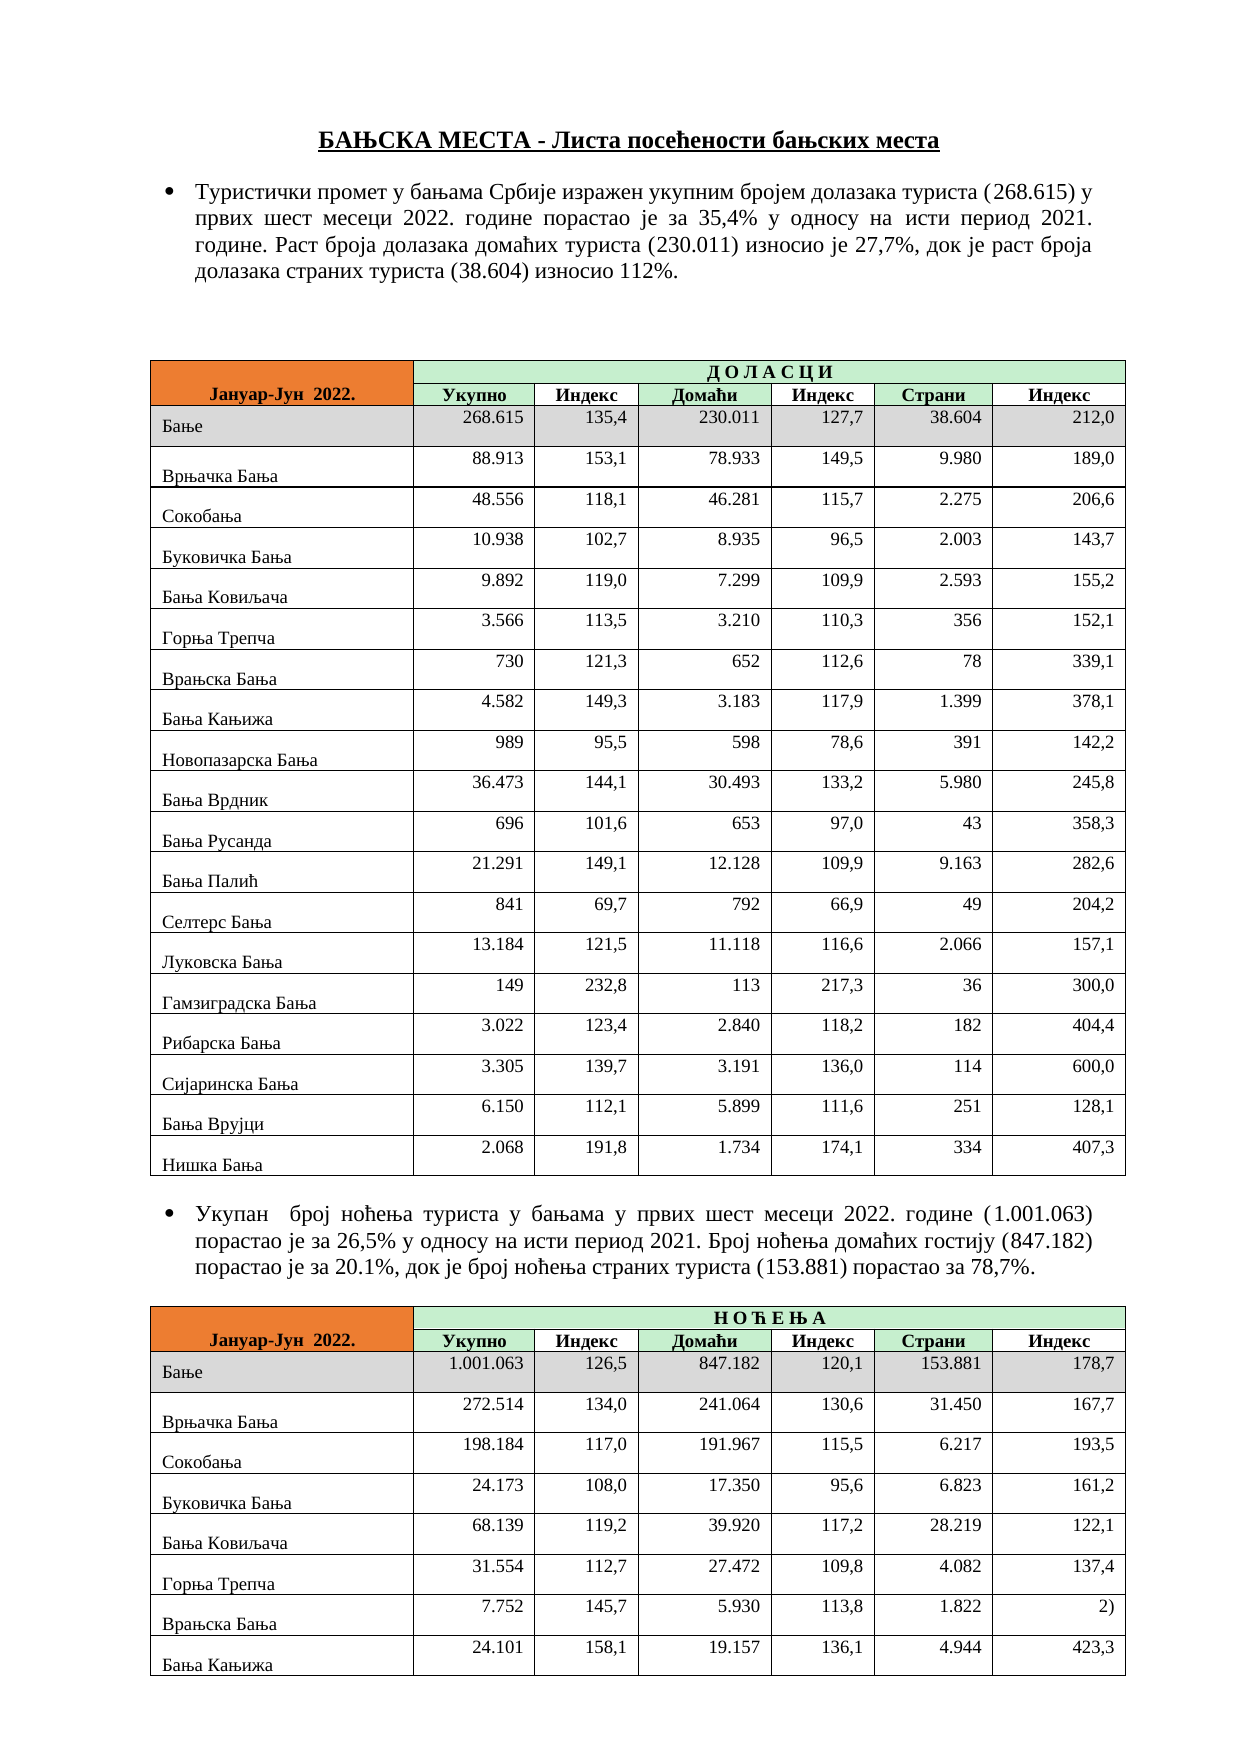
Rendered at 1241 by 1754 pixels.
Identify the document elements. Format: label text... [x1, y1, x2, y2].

table_cell 1.734 [639, 1136, 771, 1175]
table_cell 122,1 [993, 1514, 1125, 1554]
table_cell 127,7 [772, 406, 874, 446]
table_cell 135,4 [535, 406, 638, 446]
table_cell 110,3 [772, 609, 874, 648]
table_header Јануар-Јун 2022. [151, 361, 413, 405]
table_cell 149,5 [772, 447, 874, 486]
table_cell Индекс [772, 1330, 874, 1351]
table_cell 4.944 [875, 1636, 992, 1675]
table_cell 24.173 [414, 1474, 534, 1513]
table_cell 847.182 [639, 1352, 771, 1392]
table_cell 112,1 [535, 1095, 638, 1135]
table_cell 114 [875, 1055, 992, 1094]
table_cell 212,0 [993, 406, 1125, 446]
table_header Д О Л А С Ц И [414, 361, 1125, 383]
table_cell Рибарска Бања [151, 1014, 413, 1054]
table_cell 9.980 [875, 447, 992, 486]
table_cell 217,3 [772, 974, 874, 1013]
table_cell Горња Трепча [151, 1555, 413, 1594]
table_cell 95,5 [535, 731, 638, 770]
table_cell 139,7 [535, 1055, 638, 1094]
table_cell 78,6 [772, 731, 874, 770]
table_cell 118,1 [535, 488, 638, 527]
table_cell 282,6 [993, 852, 1125, 892]
table_cell 182 [875, 1014, 992, 1054]
table_cell 696 [414, 812, 534, 851]
table_cell 8.935 [639, 528, 771, 567]
table_cell 120,1 [772, 1352, 874, 1392]
table_cell 204,2 [993, 893, 1125, 932]
table_cell 66,9 [772, 893, 874, 932]
table_cell 178,7 [993, 1352, 1125, 1392]
table_cell 9.163 [875, 852, 992, 892]
table_cell 2.003 [875, 528, 992, 567]
table_cell 423,3 [993, 1636, 1125, 1675]
table_cell 116,6 [772, 933, 874, 973]
table_cell 10.938 [414, 528, 534, 567]
table_cell 193,5 [993, 1433, 1125, 1473]
table_cell 48.556 [414, 488, 534, 527]
table_cell Буковичка Бања [151, 528, 413, 567]
table_cell 43 [875, 812, 992, 851]
table_cell 407,3 [993, 1136, 1125, 1175]
table_cell 118,2 [772, 1014, 874, 1054]
table_cell 39.920 [639, 1514, 771, 1554]
table_cell Бање [151, 406, 413, 446]
table_cell 31.450 [875, 1393, 992, 1432]
table_cell Страни [875, 384, 992, 405]
table_cell 268.615 [414, 406, 534, 446]
table_header Јануар-Јун 2022. [151, 1307, 413, 1351]
table_cell 404,4 [993, 1014, 1125, 1054]
table_cell 46.281 [639, 488, 771, 527]
table_cell 153.881 [875, 1352, 992, 1392]
table_cell Луковска Бања [151, 933, 413, 973]
table_cell 191.967 [639, 1433, 771, 1473]
table_cell 841 [414, 893, 534, 932]
table_cell 109,8 [772, 1555, 874, 1594]
table_cell Буковичка Бања [151, 1474, 413, 1513]
table_cell 36.473 [414, 771, 534, 811]
table_cell 69,7 [535, 893, 638, 932]
table_cell 108,0 [535, 1474, 638, 1513]
table_cell 24.101 [414, 1636, 534, 1675]
table_cell Индекс [993, 384, 1125, 405]
table_cell 989 [414, 731, 534, 770]
table_cell Бања Ковиљача [151, 569, 413, 608]
table_cell Индекс [535, 384, 638, 405]
table_cell 3.305 [414, 1055, 534, 1094]
table_cell 198.184 [414, 1433, 534, 1473]
table_cell 31.554 [414, 1555, 534, 1594]
table_cell 167,7 [993, 1393, 1125, 1432]
table_cell 101,6 [535, 812, 638, 851]
table_cell 9.892 [414, 569, 534, 608]
table_cell 7.299 [639, 569, 771, 608]
table_cell 5.930 [639, 1595, 771, 1635]
table_cell 1.001.063 [414, 1352, 534, 1392]
table_cell 11.118 [639, 933, 771, 973]
text БАЊСКА МЕСТА - Листа посећености бањских места [165, 125, 1092, 154]
table_cell 191,8 [535, 1136, 638, 1175]
table_cell Бања Врујци [151, 1095, 413, 1135]
table_cell 133,2 [772, 771, 874, 811]
table_cell 2.066 [875, 933, 992, 973]
table_cell 730 [414, 650, 534, 689]
table_cell 115,7 [772, 488, 874, 527]
table_cell Домаћи [639, 1330, 771, 1351]
table_cell 68.139 [414, 1514, 534, 1554]
table_cell Гамзиградска Бања [151, 974, 413, 1013]
table_cell 36 [875, 974, 992, 1013]
table_cell 3.022 [414, 1014, 534, 1054]
table_cell 143,7 [993, 528, 1125, 567]
table_cell 137,4 [993, 1555, 1125, 1594]
table_cell 145,7 [535, 1595, 638, 1635]
table_cell 157,1 [993, 933, 1125, 973]
table_cell 232,8 [535, 974, 638, 1013]
table_cell 2.275 [875, 488, 992, 527]
table_cell 6.150 [414, 1095, 534, 1135]
table_cell Индекс [993, 1330, 1125, 1351]
table_cell Сијаринска Бања [151, 1055, 413, 1094]
table_cell Бања Русанда [151, 812, 413, 851]
table_cell 792 [639, 893, 771, 932]
table_cell 149 [414, 974, 534, 1013]
table_cell 30.493 [639, 771, 771, 811]
table_cell Селтерс Бања [151, 893, 413, 932]
table_cell 3.183 [639, 690, 771, 729]
table_cell 2.068 [414, 1136, 534, 1175]
table_cell 113,5 [535, 609, 638, 648]
table_cell 117,2 [772, 1514, 874, 1554]
table_cell 2.593 [875, 569, 992, 608]
table_cell 272.514 [414, 1393, 534, 1432]
table_cell 3.210 [639, 609, 771, 648]
table_cell 189,0 [993, 447, 1125, 486]
table_cell 21.291 [414, 852, 534, 892]
table_cell 356 [875, 609, 992, 648]
table_cell 158,1 [535, 1636, 638, 1675]
table_cell 241.064 [639, 1393, 771, 1432]
table_cell 136,1 [772, 1636, 874, 1675]
table_cell 96,5 [772, 528, 874, 567]
table_cell Укупно [414, 1330, 534, 1351]
table_cell 123,4 [535, 1014, 638, 1054]
table_cell 121,3 [535, 650, 638, 689]
table_cell Врњачка Бања [151, 447, 413, 486]
table_cell 115,5 [772, 1433, 874, 1473]
table_cell Бања Врдник [151, 771, 413, 811]
table_cell Сокобања [151, 1433, 413, 1473]
table_cell 3.566 [414, 609, 534, 648]
table_cell 5.980 [875, 771, 992, 811]
table_cell 300,0 [993, 974, 1125, 1013]
table_cell 245,8 [993, 771, 1125, 811]
table_cell 149,1 [535, 852, 638, 892]
table_cell 109,9 [772, 852, 874, 892]
table_cell Домаћи [639, 384, 771, 405]
table_cell 2) [993, 1595, 1125, 1635]
table_cell 378,1 [993, 690, 1125, 729]
table_cell 391 [875, 731, 992, 770]
table_cell Врањска Бања [151, 650, 413, 689]
table_cell 13.184 [414, 933, 534, 973]
list Туристички промет у бањама Србије изражен укупним бројем долазака туриста (268.615) у првих шест месеци 2022. године порастао је за 35,4% у односу на исти период 2021. године. Раст броја долазака домаћих туриста (230.011) износио је 27,7%, док је раст броја долазака страних туриста (38.604) износио 112%. [165, 178, 1092, 283]
table_cell 155,2 [993, 569, 1125, 608]
table_cell 117,0 [535, 1433, 638, 1473]
table_cell 119,2 [535, 1514, 638, 1554]
table_cell 4.582 [414, 690, 534, 729]
table_cell 6.823 [875, 1474, 992, 1513]
table_cell 128,1 [993, 1095, 1125, 1135]
table_cell 334 [875, 1136, 992, 1175]
table_cell 109,9 [772, 569, 874, 608]
table_cell 38.604 [875, 406, 992, 446]
table_cell 121,5 [535, 933, 638, 973]
table_cell 251 [875, 1095, 992, 1135]
table_cell 119,0 [535, 569, 638, 608]
table_cell 358,3 [993, 812, 1125, 851]
table_cell 113 [639, 974, 771, 1013]
table_cell 136,0 [772, 1055, 874, 1094]
table_cell 652 [639, 650, 771, 689]
table_cell 144,1 [535, 771, 638, 811]
table_cell 19.157 [639, 1636, 771, 1675]
table_cell 206,6 [993, 488, 1125, 527]
table_cell Индекс [772, 384, 874, 405]
table_cell Бања Кањижа [151, 1636, 413, 1675]
table_cell 6.217 [875, 1433, 992, 1473]
table_cell 12.128 [639, 852, 771, 892]
table_cell 153,1 [535, 447, 638, 486]
table_cell 27.472 [639, 1555, 771, 1594]
table_cell 78.933 [639, 447, 771, 486]
table_cell 1.822 [875, 1595, 992, 1635]
table_cell Врњачка Бања [151, 1393, 413, 1432]
table_cell 112,7 [535, 1555, 638, 1594]
table_cell Страни [875, 1330, 992, 1351]
table_cell 78 [875, 650, 992, 689]
table_cell 95,6 [772, 1474, 874, 1513]
table_cell 117,9 [772, 690, 874, 729]
table_cell 130,6 [772, 1393, 874, 1432]
table_cell Бање [151, 1352, 413, 1392]
table_cell 149,3 [535, 690, 638, 729]
table_cell 126,5 [535, 1352, 638, 1392]
table_cell 134,0 [535, 1393, 638, 1432]
table_cell Врањска Бања [151, 1595, 413, 1635]
table_cell 17.350 [639, 1474, 771, 1513]
table_cell 28.219 [875, 1514, 992, 1554]
table_cell 174,1 [772, 1136, 874, 1175]
table_cell 88.913 [414, 447, 534, 486]
list Укупан број ноћења туриста у бањама у првих шест месеци 2022. године (1.001.063) порастао је за 26,5% у односу на исти период 2021. Број ноћења домаћих гостију (847.182) порастао је за 20.1%, док је број ноћења страних туриста (153.881) порастао за 78,7%. [165, 1200, 1092, 1279]
table_cell Бања Кањижа [151, 690, 413, 729]
table_cell 49 [875, 893, 992, 932]
table_cell 112,6 [772, 650, 874, 689]
table_cell 600,0 [993, 1055, 1125, 1094]
table_cell 142,2 [993, 731, 1125, 770]
table_cell 598 [639, 731, 771, 770]
table_cell 152,1 [993, 609, 1125, 648]
table_cell 161,2 [993, 1474, 1125, 1513]
table_cell 7.752 [414, 1595, 534, 1635]
table_cell Бања Палић [151, 852, 413, 892]
table_cell Нишка Бања [151, 1136, 413, 1175]
table_cell 5.899 [639, 1095, 771, 1135]
table_cell 97,0 [772, 812, 874, 851]
table_cell Бања Ковиљача [151, 1514, 413, 1554]
table_cell 111,6 [772, 1095, 874, 1135]
table_cell 102,7 [535, 528, 638, 567]
table_cell 653 [639, 812, 771, 851]
table_cell 2.840 [639, 1014, 771, 1054]
table_cell Сокобања [151, 488, 413, 527]
table_header Н О Ћ Е Њ А [414, 1307, 1125, 1328]
table_cell 3.191 [639, 1055, 771, 1094]
table_cell Горња Трепча [151, 609, 413, 648]
table_cell 4.082 [875, 1555, 992, 1594]
table_cell 1.399 [875, 690, 992, 729]
table_cell Индекс [535, 1330, 638, 1351]
table_cell 230.011 [639, 406, 771, 446]
table_cell 339,1 [993, 650, 1125, 689]
table_cell Новопазарска Бања [151, 731, 413, 770]
table_cell 113,8 [772, 1595, 874, 1635]
table_cell Укупно [414, 384, 534, 405]
